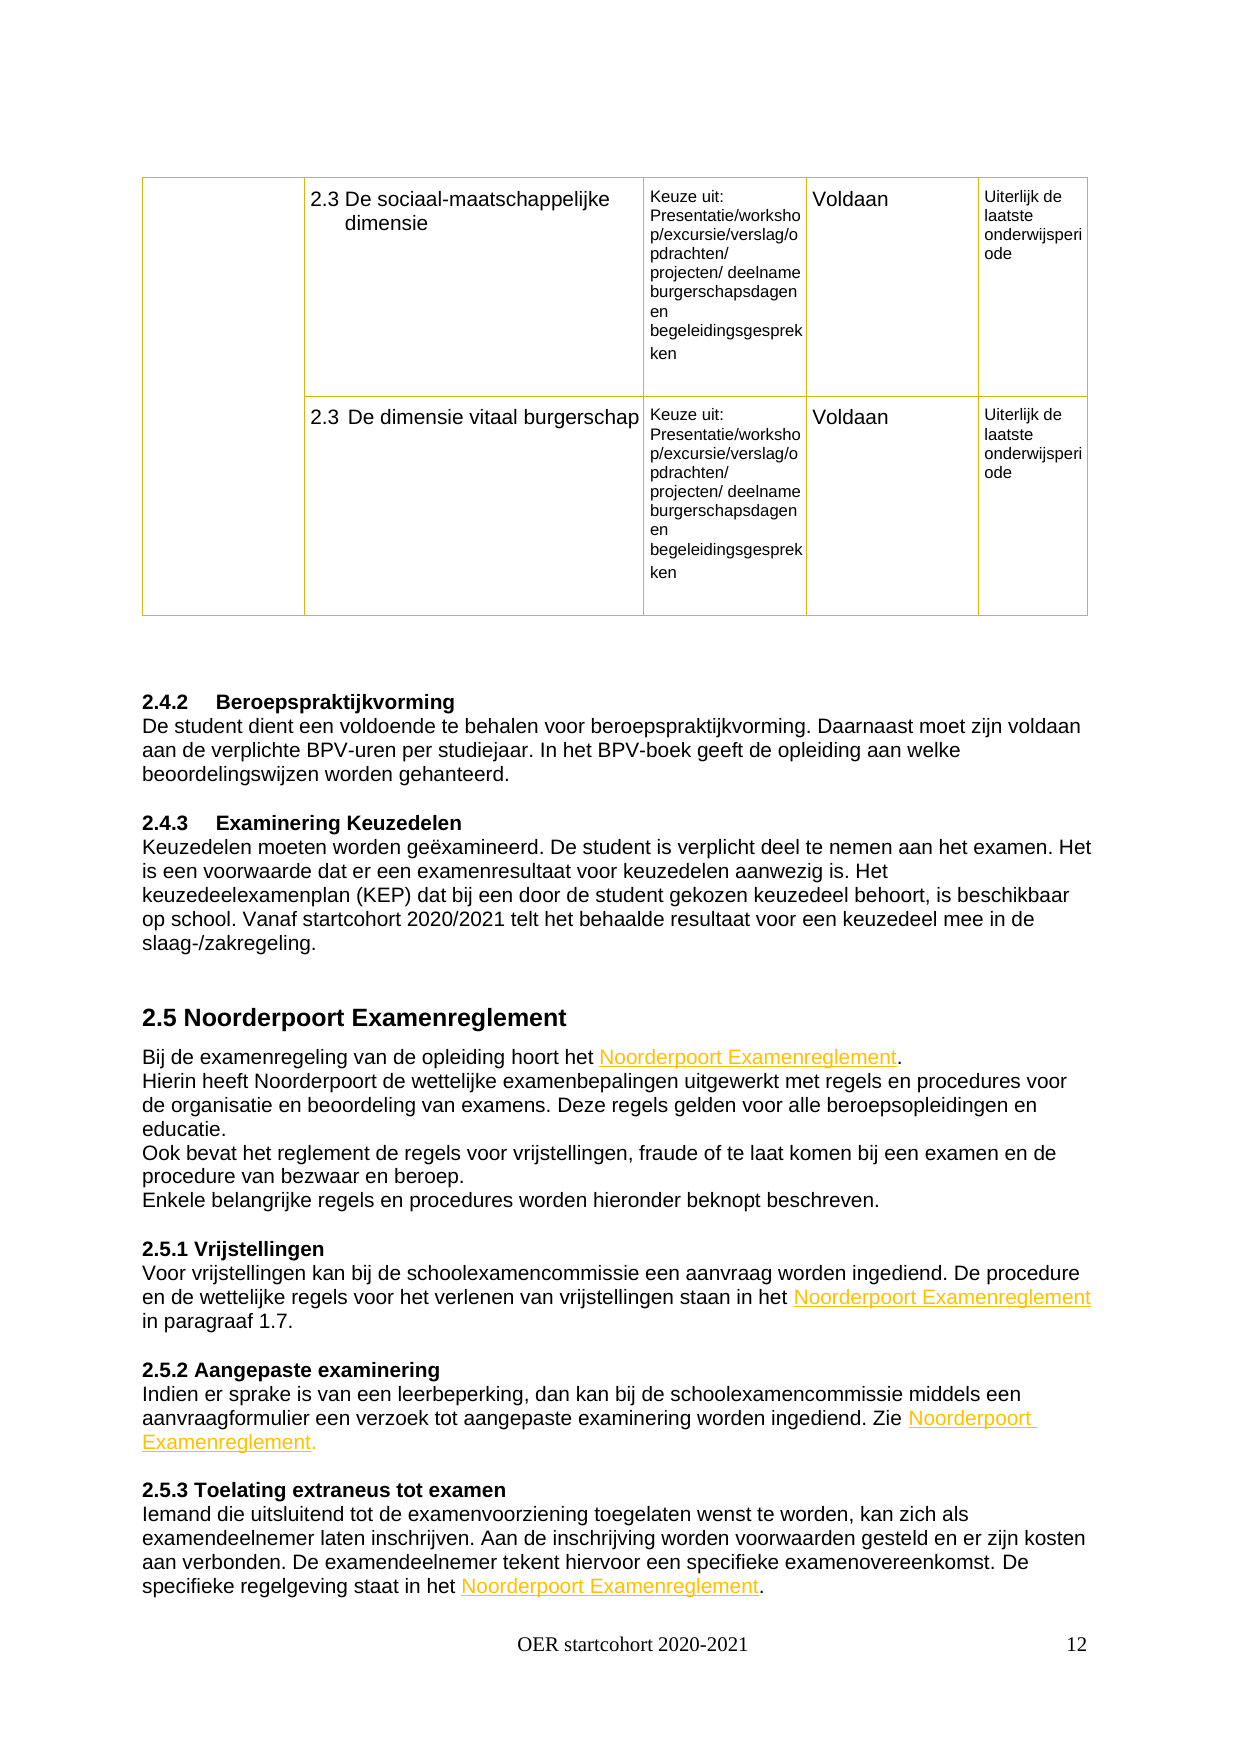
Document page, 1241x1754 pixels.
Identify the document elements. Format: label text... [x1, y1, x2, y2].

text Bij de examenregeling van de opleiding hoort het Noorderpoort Examenreglement. [142, 1044, 1092, 1068]
text Enkele belangrijke regels en procedures worden hieronder beknopt beschreven. [142, 1188, 1092, 1212]
table_cell Voldaan [807, 178, 978, 396]
text Voor vrijstellingen kan bij de schoolexamencommissie een aanvraag worden ingediend. De procedure en de wettelijke regels voor het verlenen van vrijstellingen staan in het Noorderpoort Examenreglement [142, 1261, 1092, 1309]
text Keuzedelen moeten worden geëxamineerd. De student is verplicht deel te nemen aan het examen. Het is een voorwaarde dat er een examenresultaat voor keuzedelen aanwezig is. Het keuzedeelexamenplan (KEP) dat bij een door de student gekozen keuzedeel behoort, is beschikbaar op school. Vanaf startcohort 2020/2021 telt het behaalde resultaat voor een keuzedeel mee in de slaag-/zakregeling. [142, 834, 1092, 954]
text Ook bevat het reglement de regels voor vrijstellingen, fraude of te laat komen bij een examen en de procedure van bezwaar en beroep. [142, 1140, 1092, 1188]
text Indien er sprake is van een leerbeperking, dan kan bij de schoolexamencommissie middels een aanvraagformulier een verzoek tot aangepaste examinering worden ingediend. Zie Noorderpoort Examenreglement. [142, 1382, 1092, 1454]
text in paragraaf 1.7. [142, 1309, 1092, 1333]
table_cell 2.3 De sociaal-maatschappelijke dimensie [305, 178, 643, 396]
table_cell Voldaan [807, 397, 978, 615]
text 2.4.2 Beroepspraktijkvorming [142, 690, 1092, 714]
text 2.4.3 Examinering Keuzedelen [142, 811, 1092, 834]
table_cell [979, 178, 1087, 396]
text Iemand die uitsluitend tot de examenvoorziening toegelaten wenst te worden, kan zich als examendeelnemer laten inschrijven. Aan de inschrijving worden voorwaarden gesteld en er zijn kosten aan verbonden. De examendeelnemer tekent hiervoor een specifieke examenovereenkomst. De specifieke regelgeving staat in het Noorderpoort Examenreglement. [142, 1502, 1092, 1598]
text 2.5.2 Aangepaste examinering [142, 1358, 1092, 1382]
table_cell De dimensie vitaal burgerschap [305, 397, 643, 615]
text De student dient een voldoende te behalen voor beroepspraktijkvorming. Daarnaast moet zijn voldaan aan de verplichte BPV-uren per studiejaar. In het BPV-boek geeft de opleiding aan welke beoordelingswijzen worden gehanteerd. [142, 714, 1092, 786]
table_cell Uiterlijk de laatste onderwijsperiode [979, 397, 1087, 615]
text 2.5.1 Vrijstellingen [142, 1237, 1092, 1261]
text Hierin heeft Noorderpoort de wettelijke examenbepalingen uitgewerkt met regels en procedures voor de organisatie en beoordeling van examens. Deze regels gelden voor alle beroepsopleidingen en educatie. [142, 1068, 1092, 1140]
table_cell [644, 178, 806, 396]
text 2.5 Noorderpoort Examenreglement [142, 1003, 1092, 1032]
table_cell Keuze uit: Presentatie/workshop/excursie/verslag/opdrachten/ projecten/ deelname burgerschapsdagen en begeleidingsgesprekken [644, 397, 806, 615]
text 2.5.3 Toelating extraneus tot examen [142, 1478, 1092, 1502]
